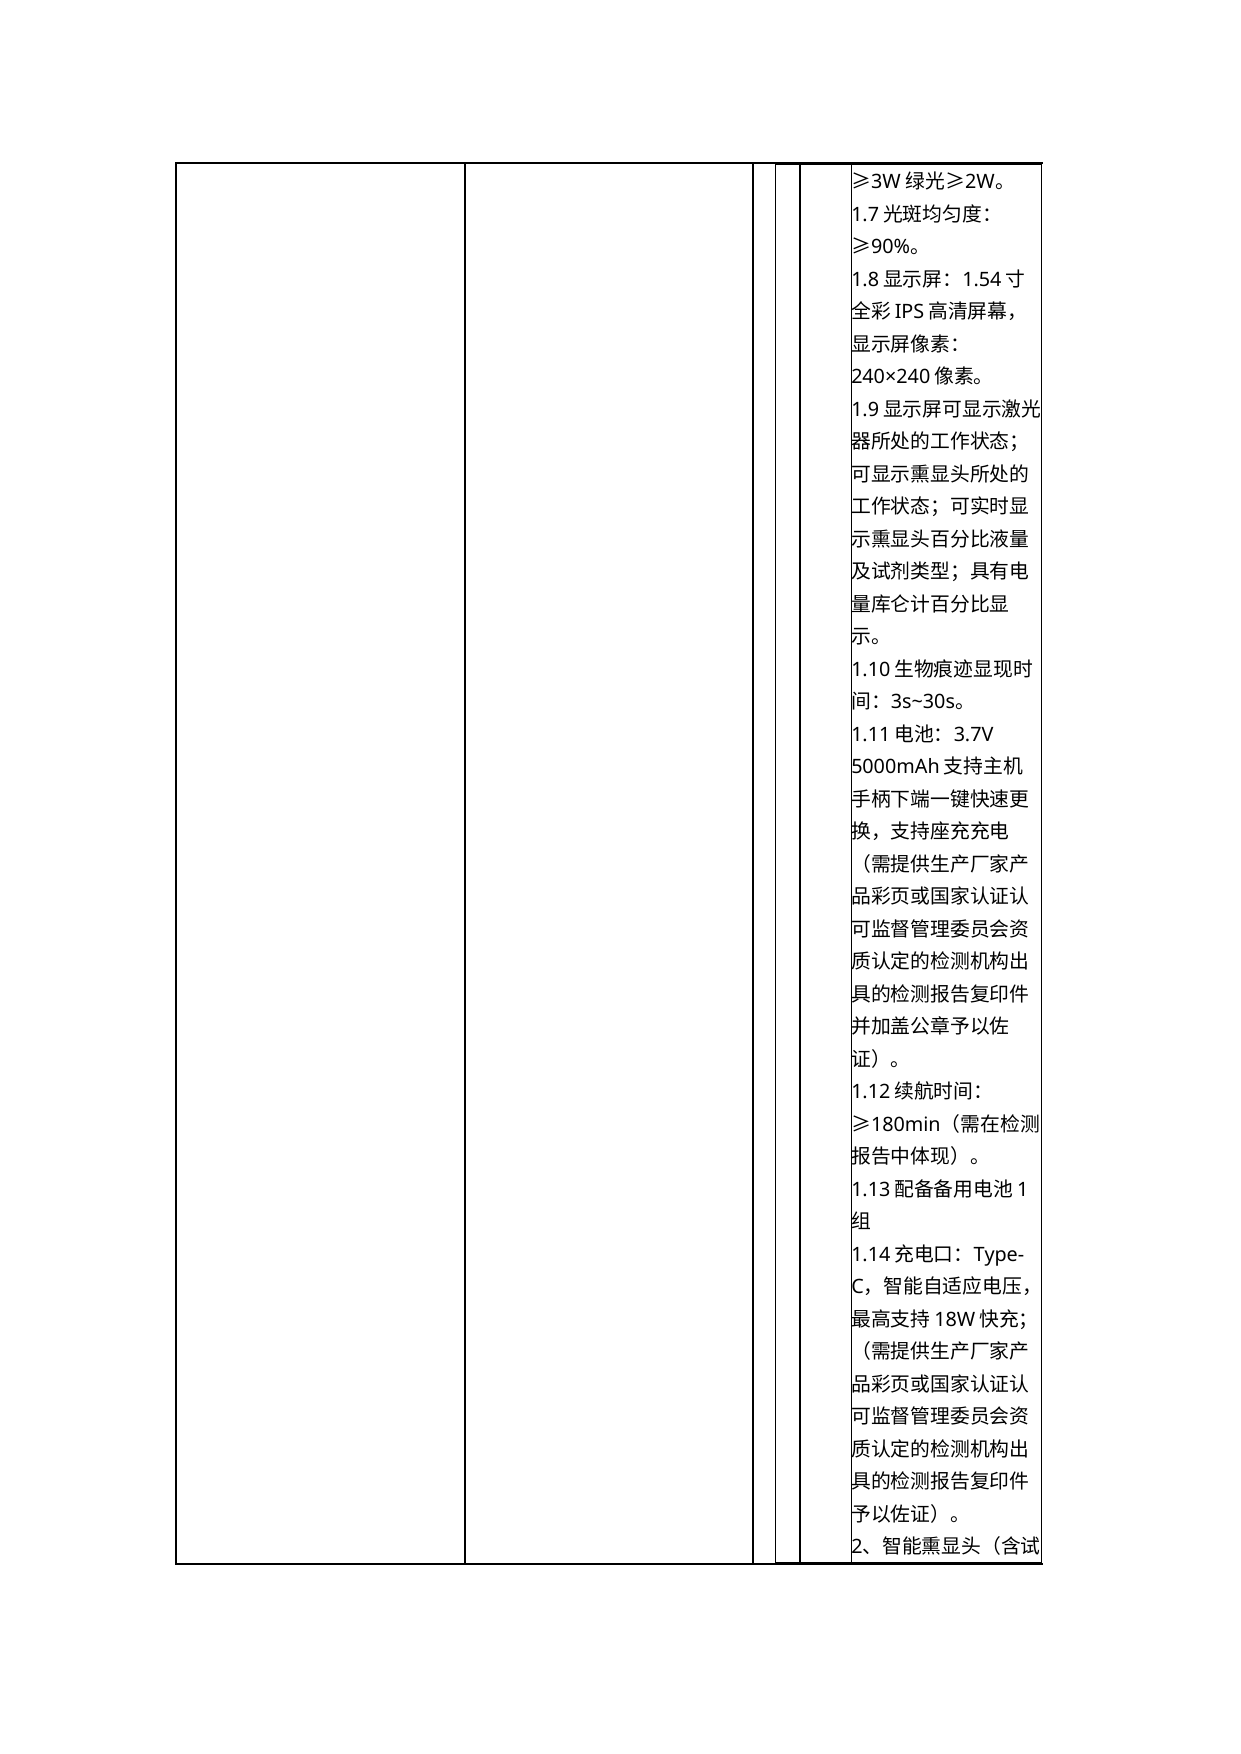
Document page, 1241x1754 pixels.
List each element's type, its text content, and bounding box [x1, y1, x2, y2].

table_cell [852, 165, 1041, 1562]
table_cell [801, 165, 851, 1562]
table_cell 1 [177, 164, 464, 1563]
table_cell [466, 164, 752, 1563]
table_cell [754, 164, 775, 1563]
table_cell [776, 165, 799, 1562]
